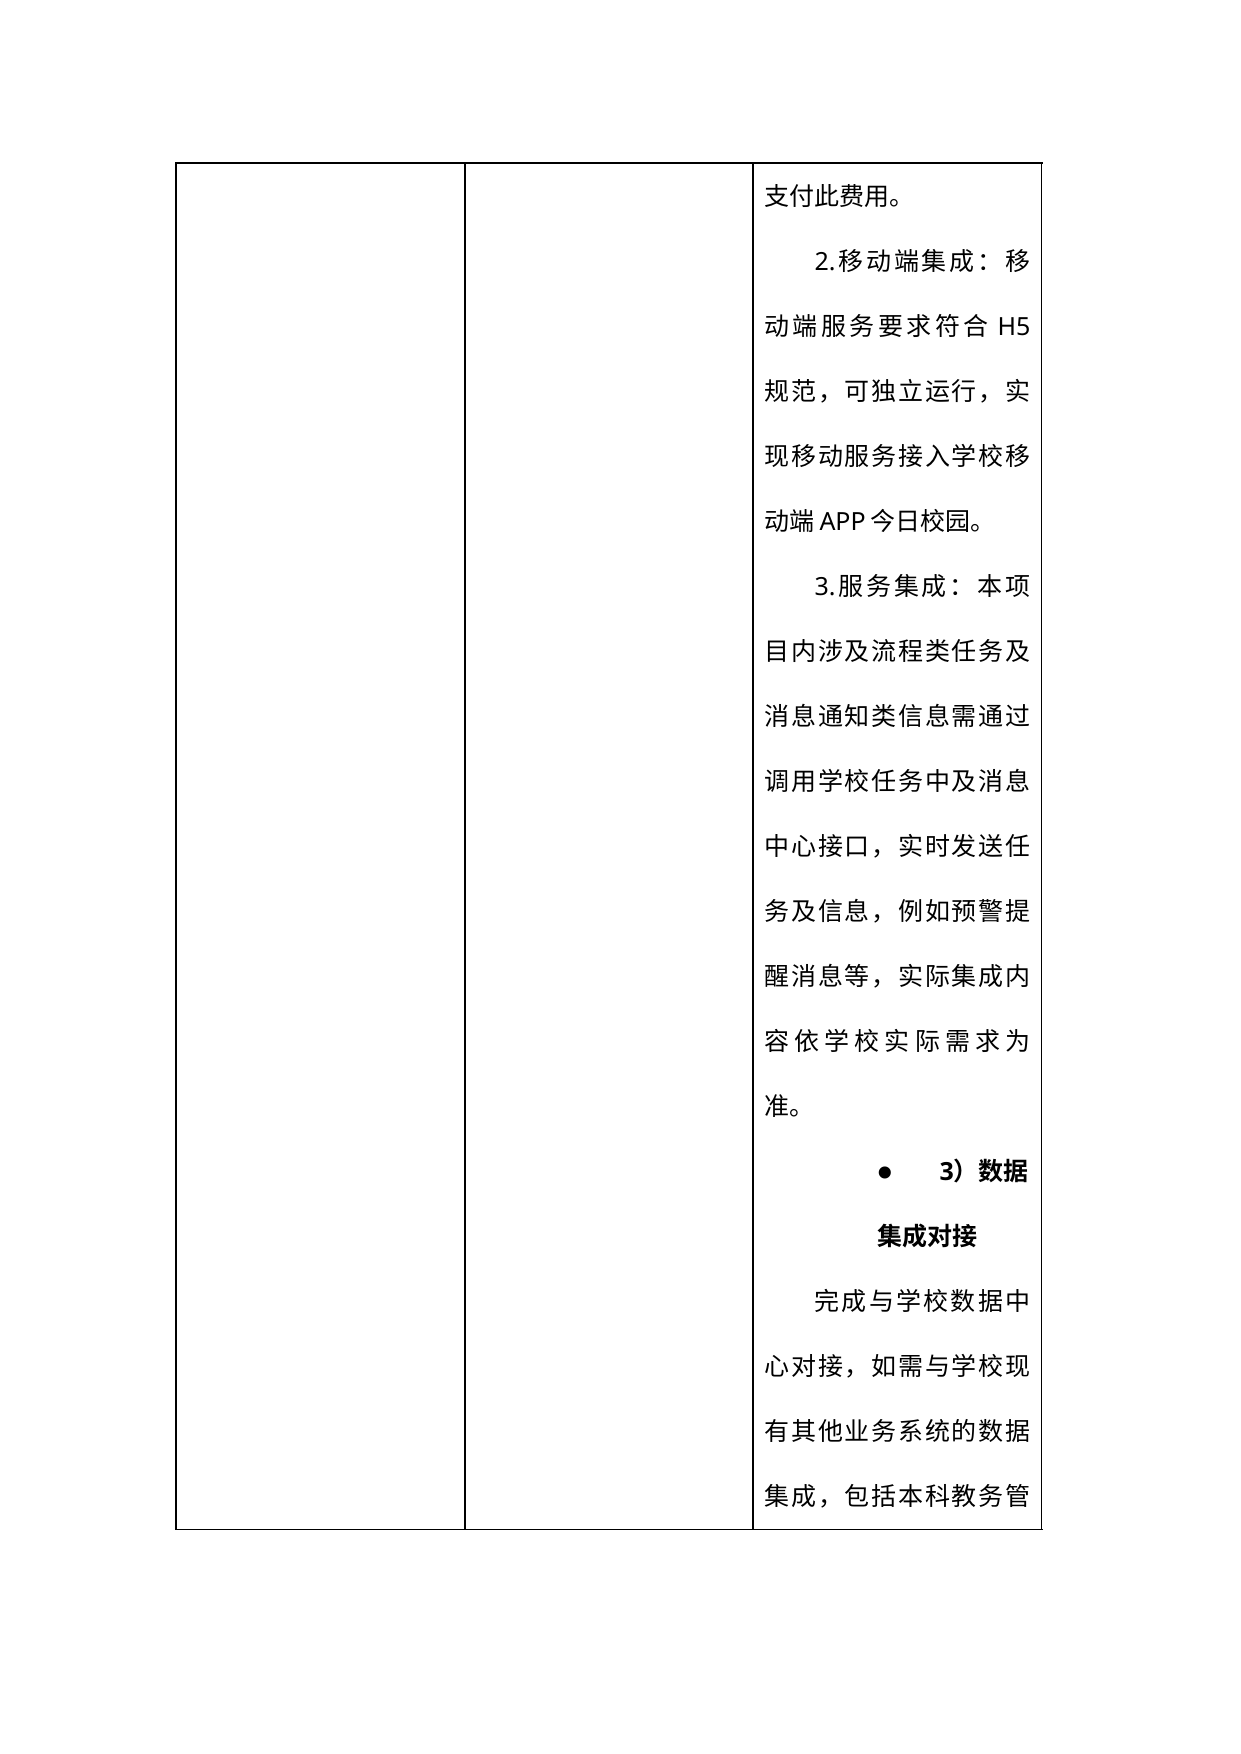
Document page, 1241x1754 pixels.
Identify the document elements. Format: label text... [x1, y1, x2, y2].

table_cell 5 [177, 164, 464, 1528]
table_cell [754, 164, 1041, 1528]
table_cell [466, 164, 752, 1528]
